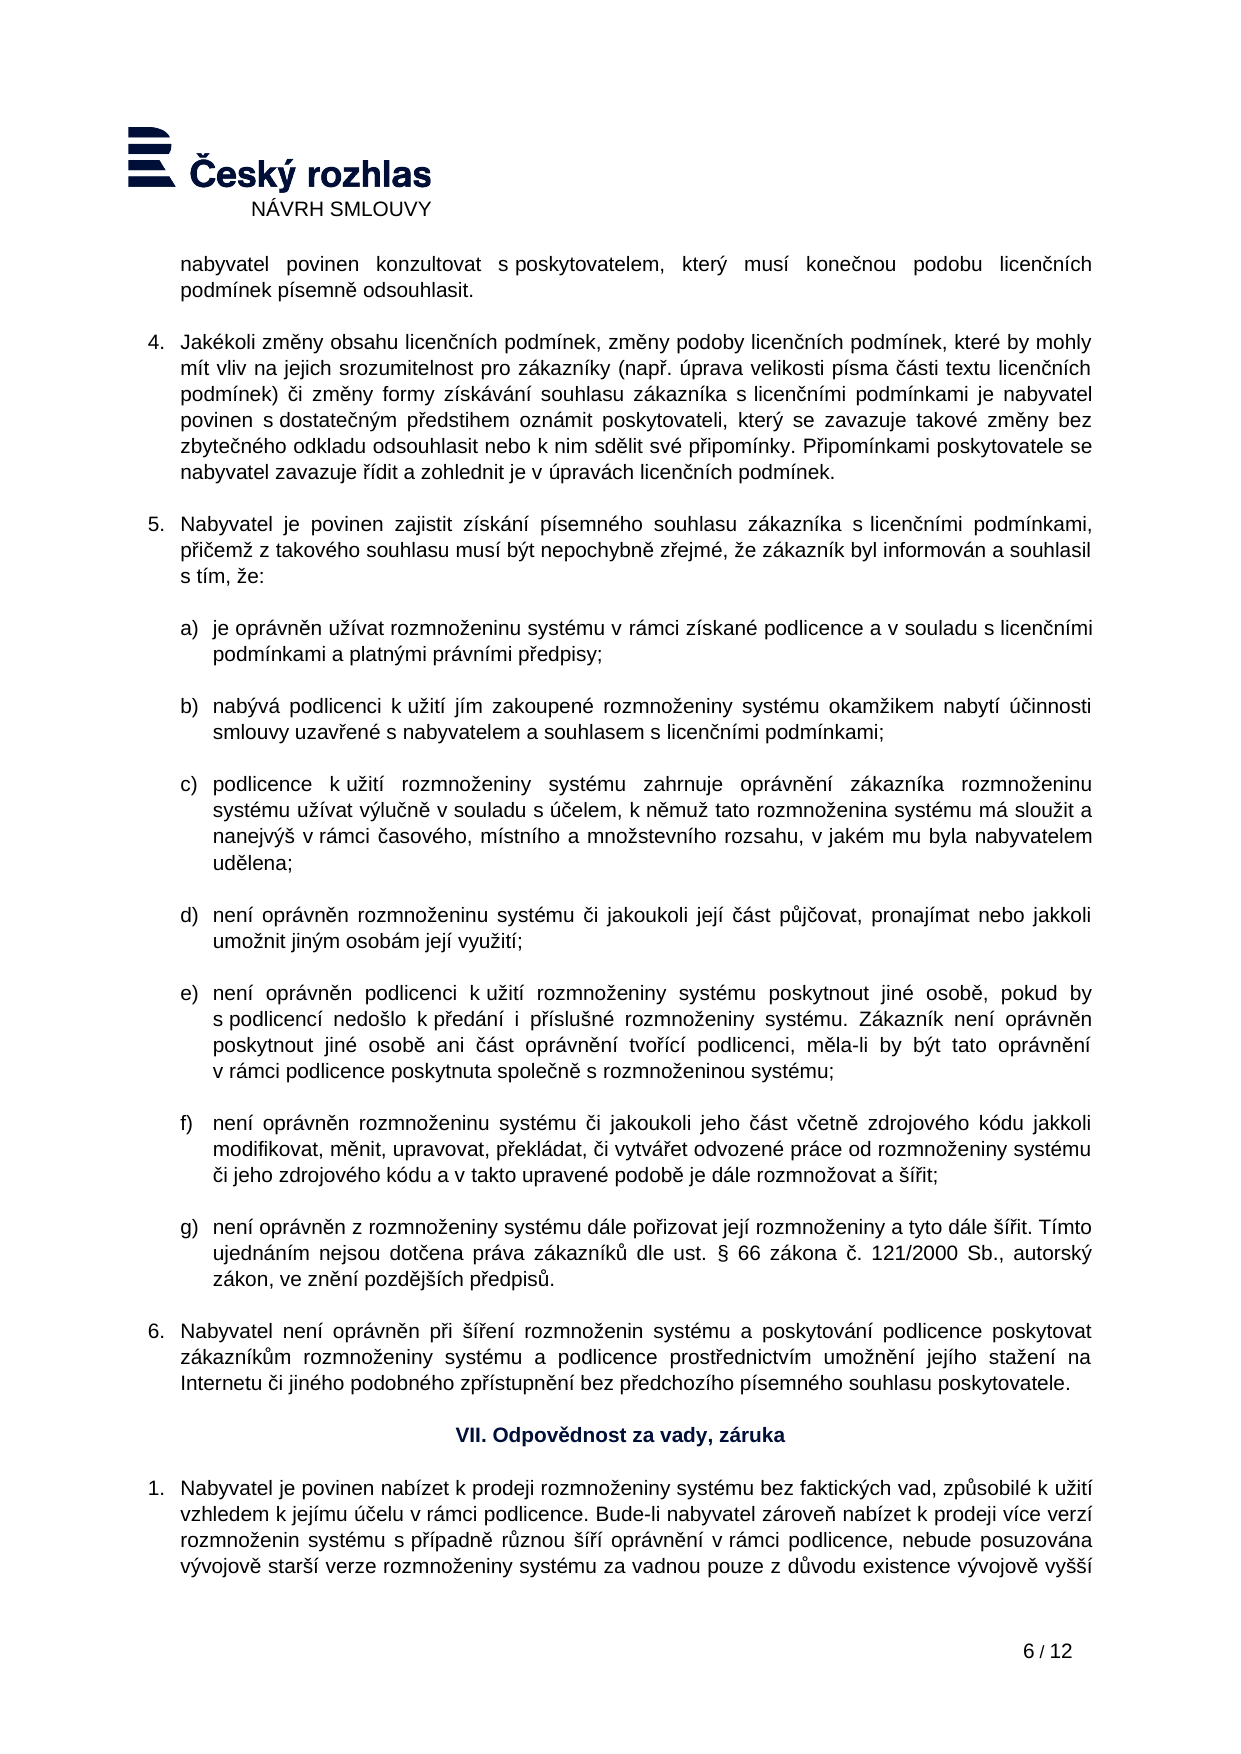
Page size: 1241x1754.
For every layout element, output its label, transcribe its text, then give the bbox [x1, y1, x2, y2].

list není oprávněn z rozmnoženiny systému dále pořizovat její rozmnoženiny a tyto dále šířit. Tímto ujednáním nejsou dotčena práva zákazníků dle ust. § 66 zákona č. 121/2000 Sb., autorský zákon, ve znění pozdějších předpisů. [180, 1214, 1093, 1292]
list Nabyvatel není oprávněn při šíření rozmnoženin systému a poskytování podlicence poskytovat zákazníkům rozmnoženiny systému a podlicence prostřednictvím umožnění jejího stažení na Internetu či jiného podobného zpřístupnění bez předchozího písemného souhlasu poskytovatele. [148, 1318, 1093, 1396]
list podlicence k užití rozmnoženiny systému zahrnuje oprávnění zákazníka rozmnoženinu systému užívat výlučně v souladu s účelem, k němuž tato rozmnoženina systému má sloužit a nanejvýš v rámci časového, místního a množstevního rozsahu, v jakém mu byla nabyvatelem udělena; [180, 771, 1093, 875]
list není oprávněn rozmnoženinu systému či jakoukoli její část půjčovat, pronajímat nebo jakkoli umožnit jiným osobám její využití; [180, 901, 1093, 953]
list nabývá podlicenci k užití jím zakoupené rozmnoženiny systému okamžikem nabytí účinnosti smlouvy uzavřené s nabyvatelem a souhlasem s licenčními podmínkami; [180, 693, 1093, 745]
list není oprávněn podlicenci k užití rozmnoženiny systému poskytnout jiné osobě, pokud by s podlicencí nedošlo k předání i příslušné rozmnoženiny systému. Zákazník není oprávněn poskytnout jiné osobě ani část oprávnění tvořící podlicenci, měla-li by být tato oprávnění v rámci podlicence poskytnuta společně s rozmnoženinou systému; [180, 979, 1093, 1083]
picture [128, 127, 431, 193]
subtitle Odpovědnost za vady, záruka [148, 1422, 1093, 1448]
list je oprávněn užívat rozmnoženinu systému v rámci získané podlicence a v souladu s licenčními podmínkami a platnými právními předpisy; [180, 615, 1093, 667]
list není oprávněn rozmnoženinu systému či jakoukoli jeho část včetně zdrojového kódu jakkoli modifikovat, měnit, upravovat, překládat, či vytvářet odvozené práce od rozmnoženiny systému či jeho zdrojového kódu a v takto upravené podobě je dále rozmnožovat a šířit; [180, 1109, 1093, 1188]
list Jakékoli změny obsahu licenčních podmínek, změny podoby licenčních podmínek, které by mohly mít vliv na jejich srozumitelnost pro zákazníky (např. úprava velikosti písma části textu licenčních podmínek) či změny formy získávání souhlasu zákazníka s licenčními podmínkami je nabyvatel povinen s dostatečným předstihem oznámit poskytovateli, který se zavazuje takové změny bez zbytečného odkladu odsouhlasit nebo k nim sdělit své připomínky. Připomínkami poskytovatele se nabyvatel zavazuje řídit a zohlednit je v úpravách licenčních podmínek. [148, 328, 1093, 484]
list Nabyvatel je povinen zajistit získání písemného souhlasu zákazníka s licenčními podmínkami, přičemž z takového souhlasu musí být nepochybně zřejmé, že zákazník byl informován a souhlasil s tím, že: [148, 511, 1093, 589]
